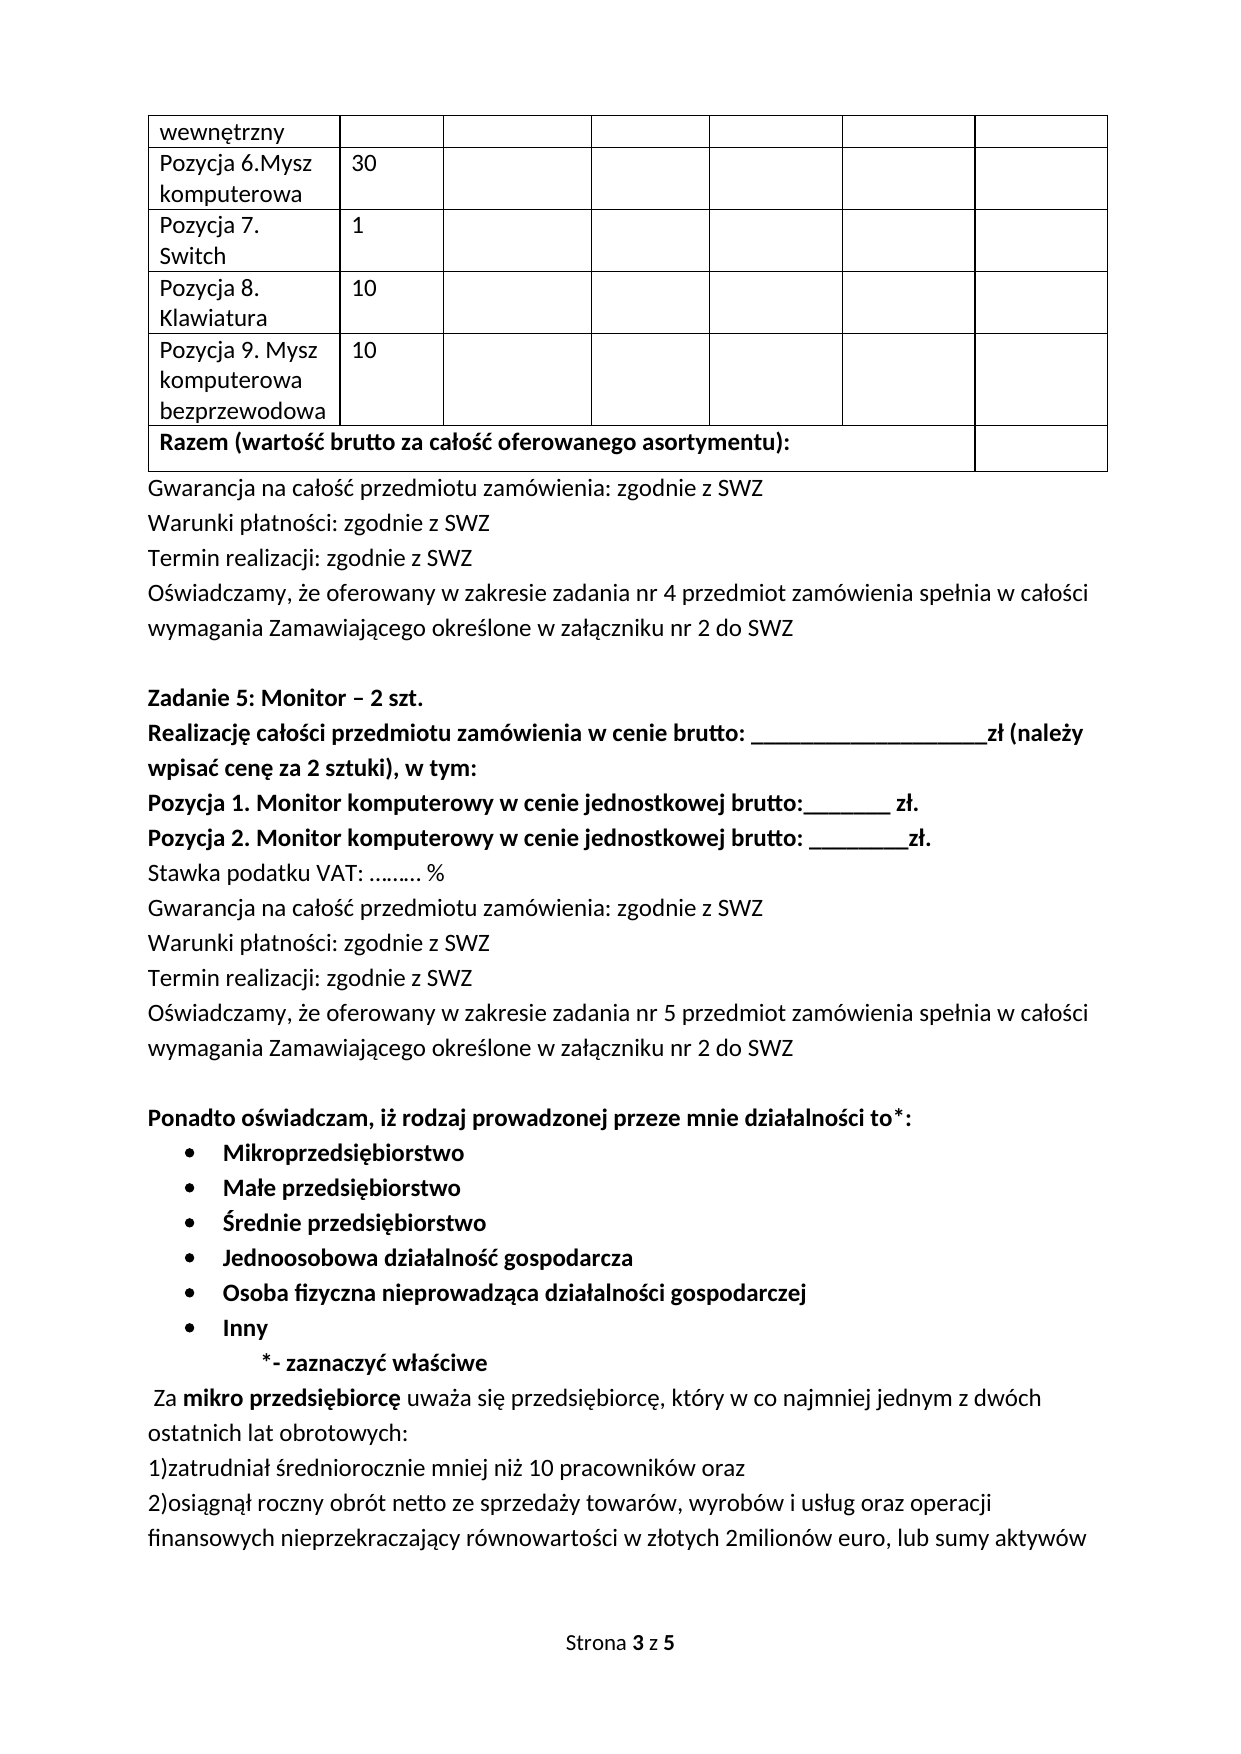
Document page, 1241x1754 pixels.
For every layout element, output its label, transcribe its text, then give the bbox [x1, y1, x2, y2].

table_cell [976, 426, 1107, 471]
text Pozycja 1. Monitor komputerowy w cenie jednostkowej brutto:_______ zł. [148, 787, 1093, 818]
table_cell [843, 334, 974, 425]
table_cell Pozycja 9. Mysz komputerowa bezprzewodowa [149, 334, 339, 425]
text Pozycja 2. Monitor komputerowy w cenie jednostkowej brutto: ________zł. [148, 822, 1093, 853]
text Warunki płatności: zgodnie z SWZ [148, 507, 1093, 538]
text Zadanie 5: Monitor – 2 szt. [148, 682, 1093, 713]
text Stawka podatku VAT: ……… % [148, 857, 1093, 888]
list Jednoosobowa działalność gospodarcza [185, 1242, 1093, 1273]
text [148, 1487, 1093, 1553]
text *- zaznaczyć właściwe [260, 1347, 1093, 1378]
list Średnie przedsiębiorstwo [185, 1207, 1093, 1238]
table_cell [592, 116, 709, 147]
table_cell [710, 272, 842, 333]
table_cell Razem (wartość brutto za całość oferowanego asortymentu): [149, 426, 974, 471]
table_cell Pozycja 7. Switch [149, 210, 339, 271]
table_cell [592, 334, 709, 425]
text Oświadczamy, że oferowany w zakresie zadania nr 5 przedmiot zamówienia spełnia w całości wymagania Zamawiającego określone w załączniku nr 2 do SWZ [148, 997, 1093, 1063]
table_cell [976, 148, 1107, 209]
text Warunki płatności: zgodnie z SWZ [148, 927, 1093, 958]
table_cell 30 [341, 148, 443, 209]
table_cell [592, 148, 709, 209]
table_cell 10 [341, 272, 443, 333]
table_cell [710, 210, 842, 271]
table_cell Pozycja 8. Klawiatura [149, 272, 339, 333]
table_cell [710, 334, 842, 425]
table_cell [592, 272, 709, 333]
table_cell 10 [341, 334, 443, 425]
text Za mikro przedsiębiorcę uważa się przedsiębiorcę, który w co najmniej jednym z dwóch ostatnich lat obrotowych: [148, 1382, 1093, 1448]
table_cell [976, 210, 1107, 271]
table_cell [444, 272, 591, 333]
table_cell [149, 116, 339, 147]
text Realizację całości przedmiotu zamówienia w cenie brutto: ___________________zł (należy wpisać cenę za 2 sztuki), w tym: [148, 717, 1093, 783]
list Osoba fizyczna nieprowadząca działalności gospodarczej [185, 1277, 1093, 1308]
text 1)zatrudniał średniorocznie mniej niż 10 pracowników oraz [148, 1452, 1093, 1483]
text Termin realizacji: zgodnie z SWZ [148, 962, 1093, 993]
table_cell [710, 148, 842, 209]
table_cell [843, 272, 974, 333]
table_cell [976, 272, 1107, 333]
table_cell [710, 116, 842, 147]
text Gwarancja na całość przedmiotu zamówienia: zgodnie z SWZ [148, 892, 1093, 923]
list Inny [185, 1312, 1093, 1343]
table_cell 1 [341, 210, 443, 271]
table_cell [444, 210, 591, 271]
list Małe przedsiębiorstwo [185, 1172, 1093, 1203]
table_cell [592, 210, 709, 271]
table_cell [444, 148, 591, 209]
text Ponadto oświadczam, iż rodzaj prowadzonej przeze mnie działalności to*: [148, 1102, 1093, 1133]
text Gwarancja na całość przedmiotu zamówienia: zgodnie z SWZ [148, 472, 1093, 503]
table_cell [843, 210, 974, 271]
table_cell [444, 116, 591, 147]
table_cell [976, 334, 1107, 425]
table_cell [976, 116, 1107, 147]
table_cell [843, 116, 974, 147]
table_cell [843, 148, 974, 209]
text Termin realizacji: zgodnie z SWZ [148, 542, 1093, 573]
list Mikroprzedsiębiorstwo [185, 1137, 1093, 1168]
table_cell Pozycja 6.Mysz komputerowa [149, 148, 339, 209]
text Oświadczamy, że oferowany w zakresie zadania nr 4 przedmiot zamówienia spełnia w całości wymagania Zamawiającego określone w załączniku nr 2 do SWZ [148, 577, 1093, 643]
table_cell 70 [341, 116, 443, 147]
table_cell [444, 334, 591, 425]
